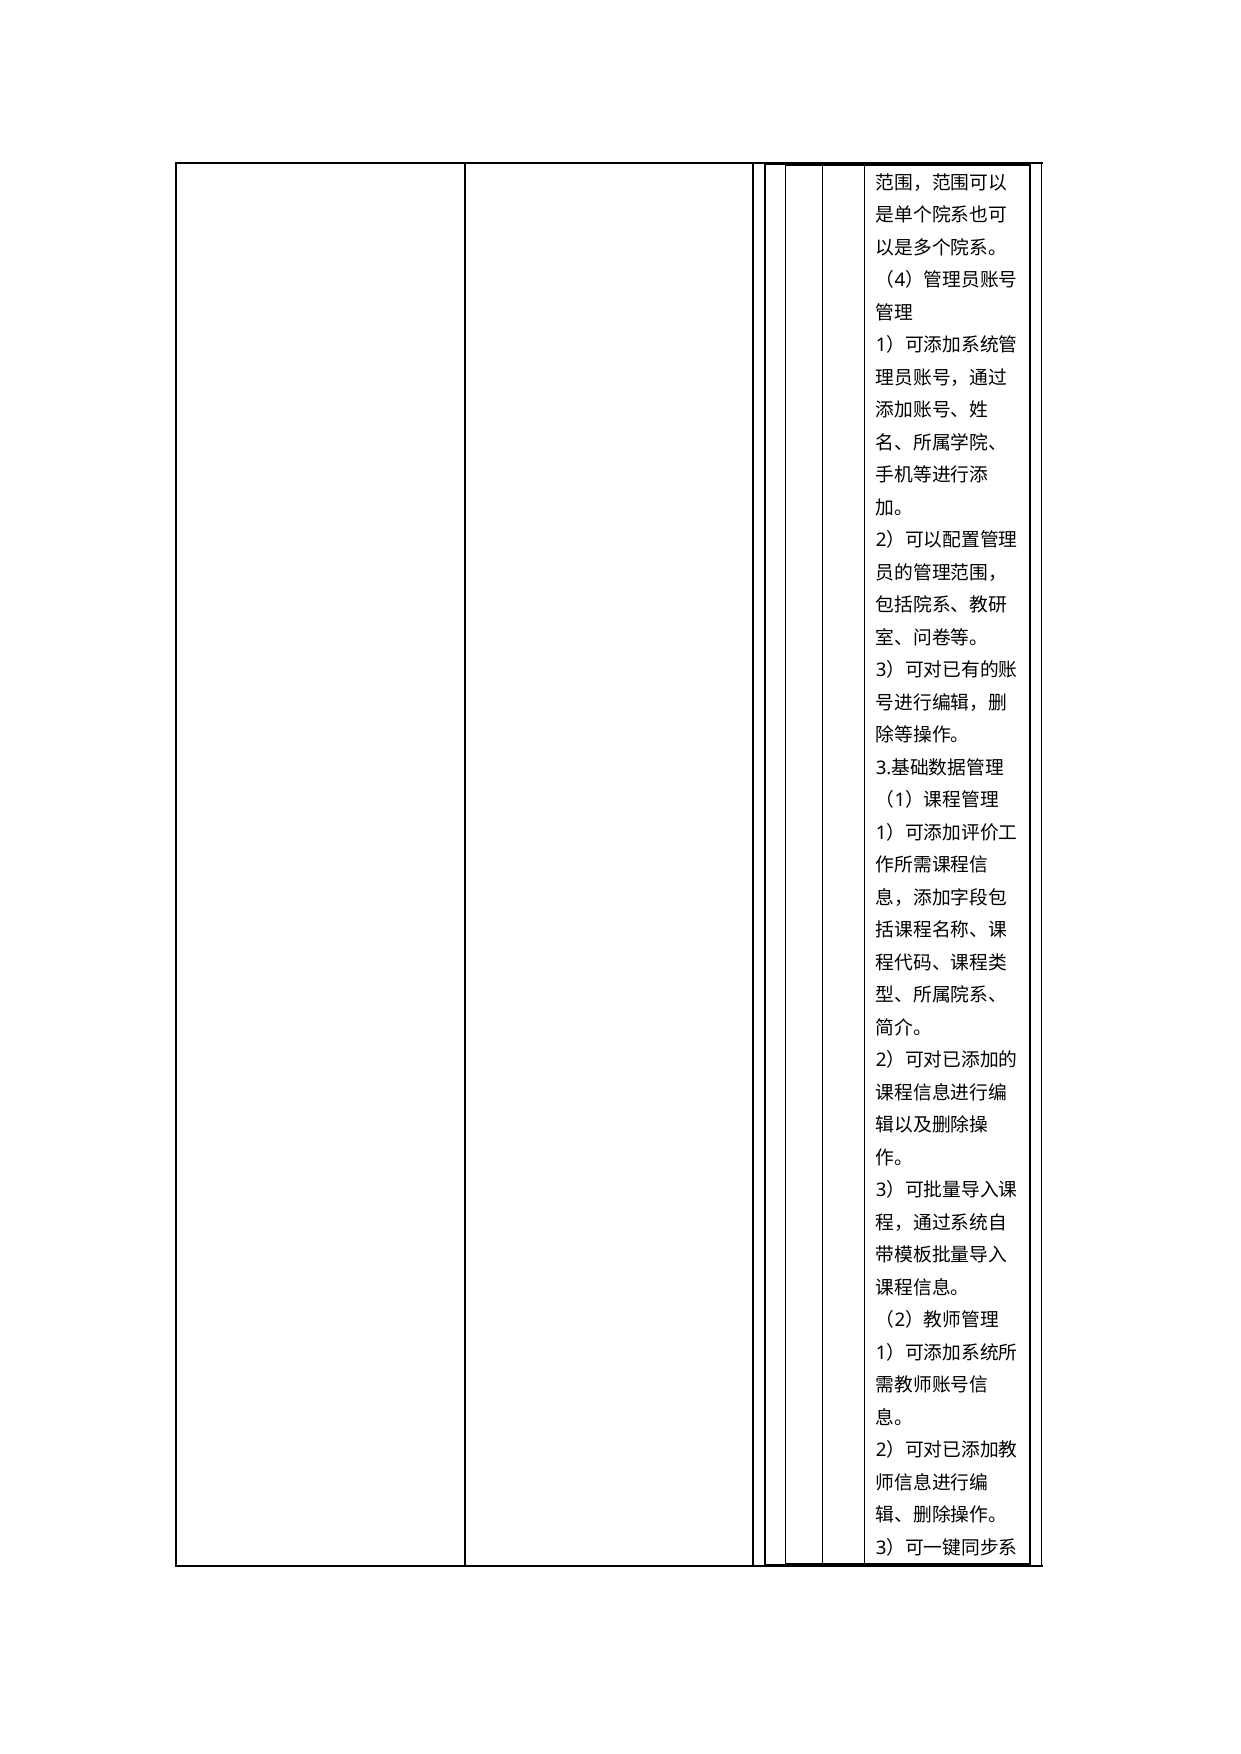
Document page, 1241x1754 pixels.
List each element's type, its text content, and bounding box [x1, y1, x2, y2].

table_cell [1031, 164, 1041, 1565]
table_cell [754, 164, 764, 1565]
table_cell [786, 166, 822, 1563]
table_cell [823, 166, 864, 1563]
table_cell [466, 164, 752, 1565]
table_cell 1 [177, 164, 464, 1565]
table_cell [865, 166, 1029, 1563]
table_cell [766, 165, 785, 1564]
